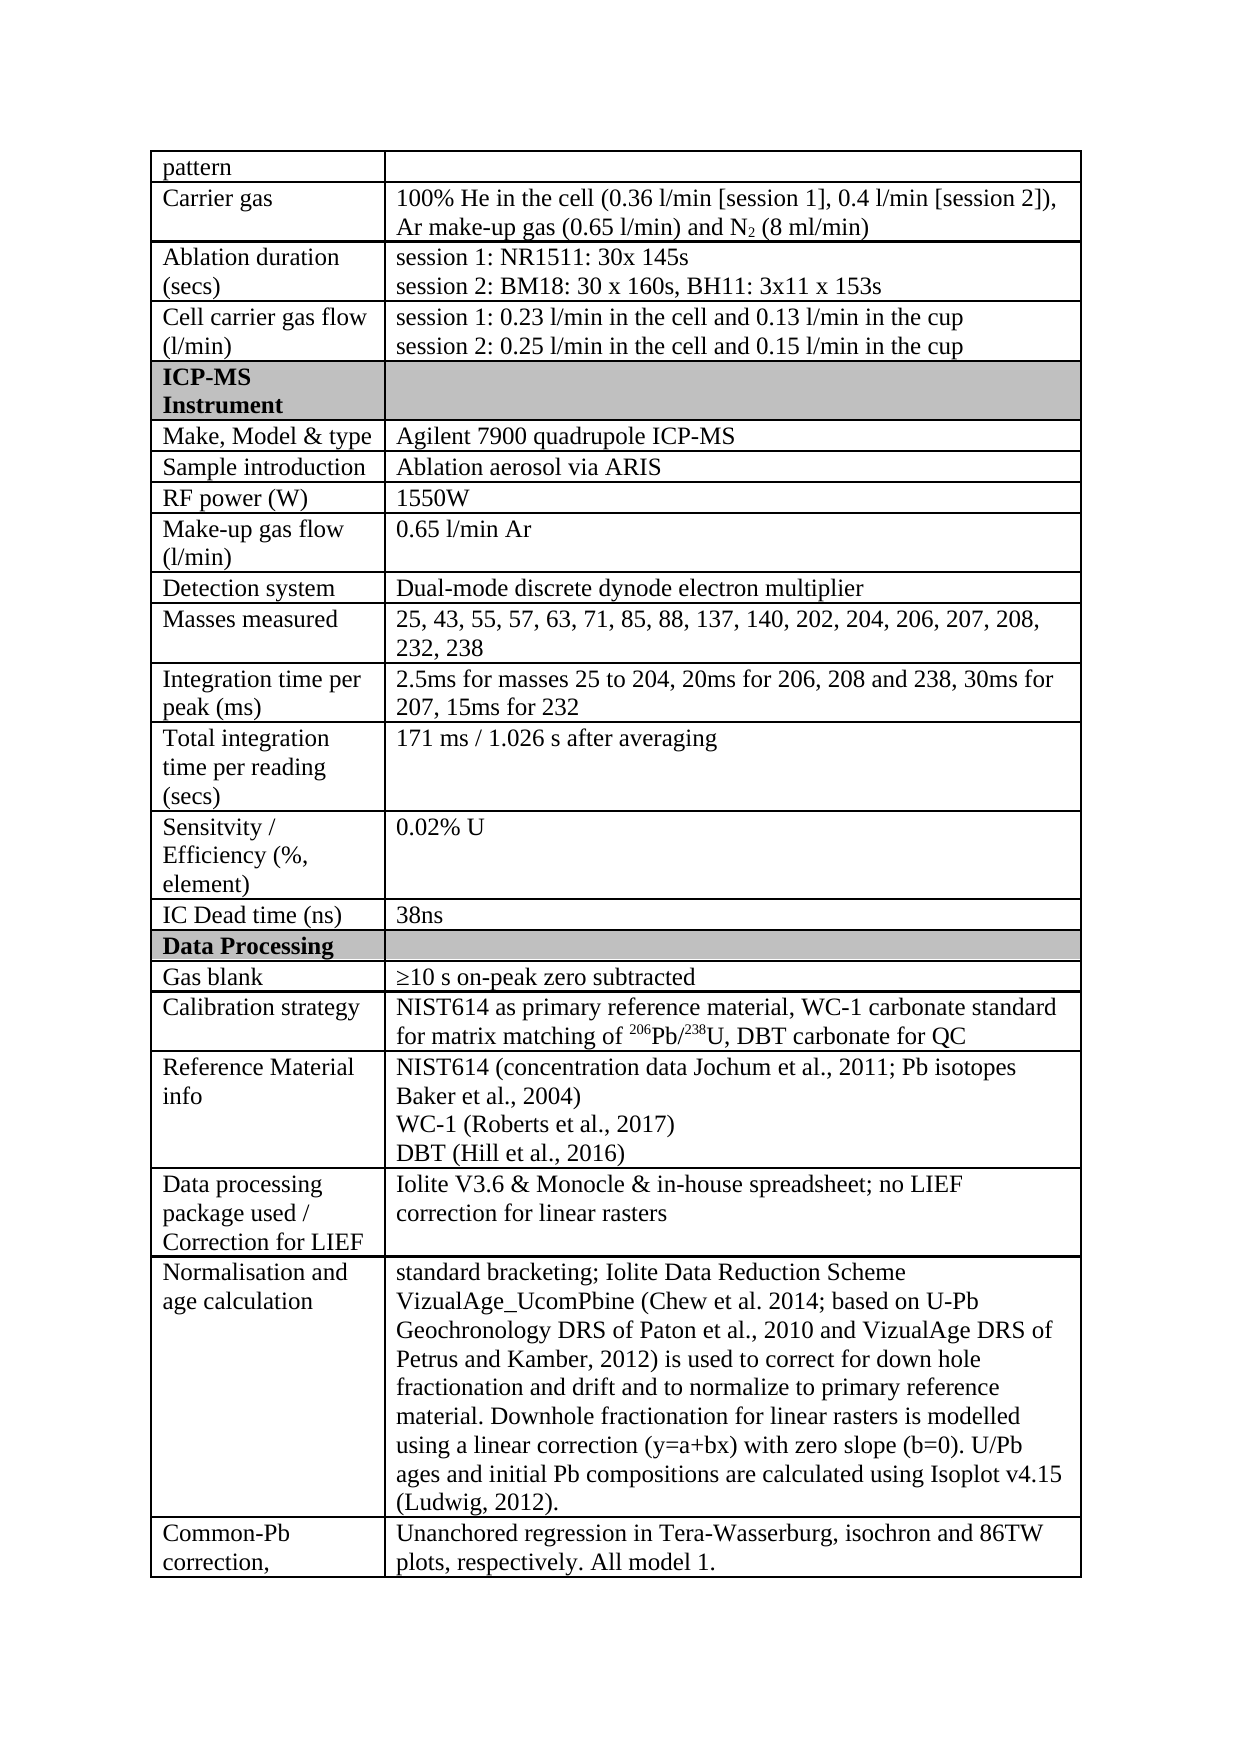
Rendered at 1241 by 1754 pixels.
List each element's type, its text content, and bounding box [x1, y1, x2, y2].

table_cell Normalisation and age calculation [152, 1258, 384, 1516]
table_cell 0.02% U [386, 812, 1080, 898]
table_cell Iolite V3.6 & Monocle & in-house spreadsheet; no LIEF correction for linear rasters [386, 1169, 1080, 1255]
table_cell ICP-MS Instrument [152, 362, 384, 419]
table_cell Total integration time per reading (secs) [152, 723, 384, 809]
table_cell RF power (W) [152, 483, 384, 512]
table_cell Data processing package used / Correction for LIEF [152, 1169, 384, 1255]
table_cell Ablation aerosol via ARIS [386, 452, 1080, 481]
table_cell 100% He in the cell (0.36 l/min [session 1], 0.4 l/min [session 2]), Ar make-up gas (0.65 l/min) and N2 (8 ml/min) [386, 183, 1080, 240]
table_cell Make-up gas flow (l/min) [152, 514, 384, 571]
table_cell 0.65 l/min Ar [386, 514, 1080, 571]
table_cell Cell carrier gas flow (l/min) [152, 302, 384, 359]
table_cell Data Processing [152, 931, 384, 959]
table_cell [386, 152, 1080, 181]
table_cell NIST614 (concentration data Jochum et al., 2011; Pb isotopes Baker et al., 2004) WC-1 (Roberts et al., 2017) DBT (Hill et al., 2016) [386, 1052, 1080, 1167]
table_cell [386, 931, 1080, 959]
table_cell Masses measured [152, 604, 384, 662]
table_cell 25, 43, 55, 57, 63, 71, 85, 88, 137, 140, 202, 204, 206, 207, 208, 232, 238 [386, 604, 1080, 662]
table_cell Carrier gas [152, 183, 384, 240]
table_cell 171 ms / 1.026 s after averaging [386, 723, 1080, 809]
table_cell 2.5ms for masses 25 to 204, 20ms for 206, 208 and 238, 30ms for 207, 15ms for 232 [386, 664, 1080, 721]
table_cell Sensitvity / Efficiency (%, element) [152, 812, 384, 898]
table_cell Gas blank [152, 962, 384, 990]
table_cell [386, 1518, 1080, 1576]
table_cell [386, 362, 1080, 419]
table_cell 38ns [386, 900, 1080, 929]
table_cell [152, 1518, 384, 1576]
table_cell Agilent 7900 quadrupole ICP-MS [386, 421, 1080, 450]
table_cell Integration time per peak (ms) [152, 664, 384, 721]
table_cell Make, Model & type [152, 421, 384, 450]
table_cell Reference Material info [152, 1052, 384, 1167]
table_cell standard bracketing; Iolite Data Reduction Scheme VizualAge_UcomPbine (Chew et al. 2014; based on U‐Pb Geochronology DRS of Paton et al., 2010 and VizualAge DRS of Petrus and Kamber, 2012) is used to correct for down hole fractionation and drift and to normalize to primary reference material. Downhole fractionation for linear rasters is modelled using a linear correction (y=a+bx) with zero slope (b=0). U/Pb ages and initial Pb compositions are calculated using Isoplot v4.15 (Ludwig, 2012). [386, 1258, 1080, 1516]
table_cell Dual-mode discrete dynode electron multiplier [386, 573, 1080, 602]
table_cell IC Dead time (ns) [152, 900, 384, 929]
table_cell Calibration strategy [152, 993, 384, 1050]
table_cell Sample introduction [152, 452, 384, 481]
table_cell Detection system [152, 573, 384, 602]
table_cell session 1: NR1511: 30x 145s session 2: BM18: 30 x 160s, BH11: 3x11 x 153s [386, 243, 1080, 300]
table_cell session 1: 0.23 l/min in the cell and 0.13 l/min in the cup session 2: 0.25 l/min in the cell and 0.15 l/min in the cup [386, 302, 1080, 359]
table_cell NIST614 as primary reference material, WC-1 carbonate standard for matrix matching of 206Pb/238U, DBT carbonate for QC [386, 993, 1080, 1050]
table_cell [152, 152, 384, 181]
table_cell 1550W [386, 483, 1080, 512]
table_cell Ablation duration (secs) [152, 243, 384, 300]
table_cell ≥10 s on-peak zero subtracted [386, 962, 1080, 990]
